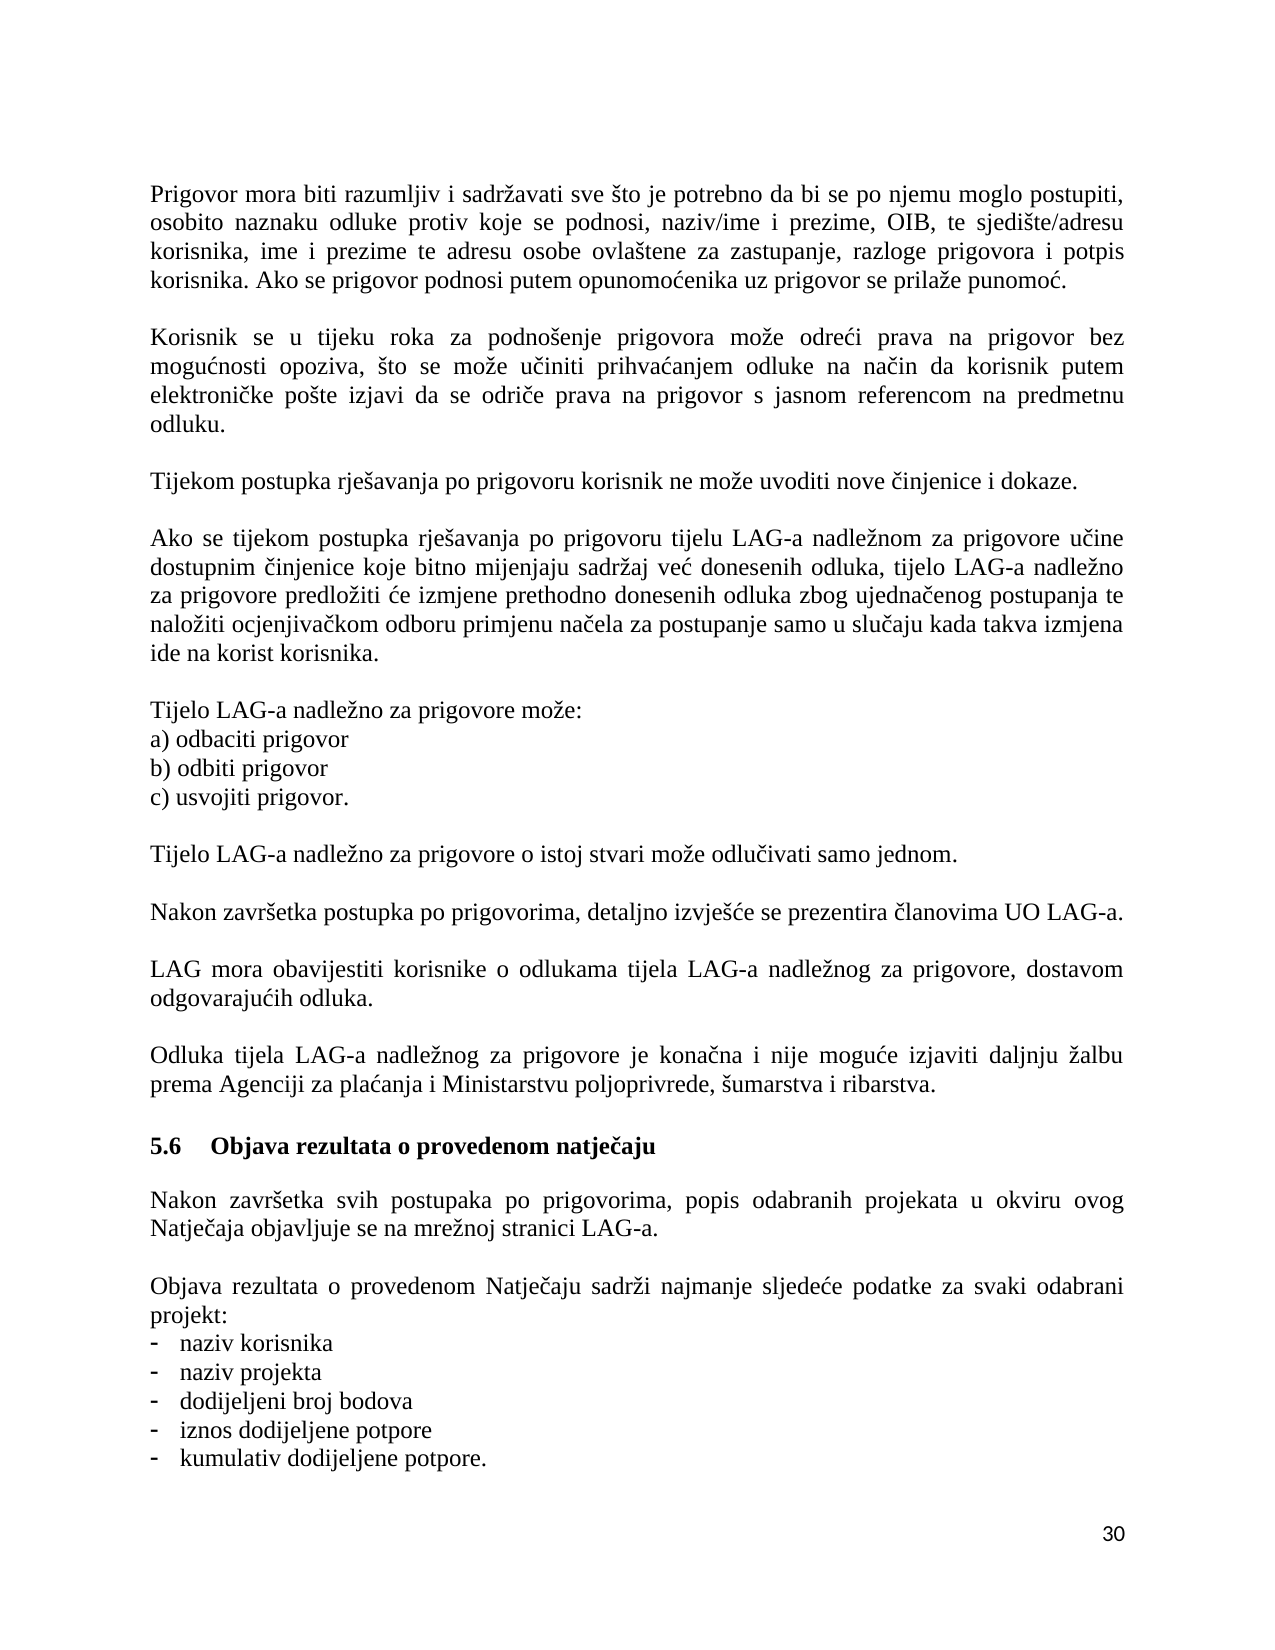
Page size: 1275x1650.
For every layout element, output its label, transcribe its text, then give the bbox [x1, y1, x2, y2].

text LAG mora obavijestiti korisnike o odlukama tijela LAG-a nadležnog za prigovore, dostavom odgovarajućih odluka. [150, 954, 1125, 1012]
list kumulativ dodijeljene potpore. [150, 1443, 1125, 1472]
text Prigovor mora biti razumljiv i sadržavati sve što je potrebno da bi se po njemu moglo postupiti, osobito naznaku odluke protiv koje se podnosi, naziv/ime i prezime, OIB, te sjedište/adresu korisnika, ime i prezime te adresu osobe ovlaštene za zastupanje, razloge prigovora i potpis korisnika. Ako se prigovor podnosi putem opunomoćenika uz prigovor se prilaže punomoć. [150, 179, 1125, 294]
text Odluka tijela LAG-a nadležnog za prigovore je konačna i nije moguće izjaviti daljnju žalbu prema Agenciji za plaćanja i Ministarstvu poljoprivrede, šumarstva i ribarstva. [150, 1041, 1125, 1098]
text c) usvojiti prigovor. [150, 782, 1125, 811]
list iznos dodijeljene potpore [150, 1415, 1125, 1443]
text Korisnik se u tijeku roka za podnošenje prigovora može odreći prava na prigovor bez mogućnosti opoziva, što se može učiniti prihvaćanjem odluke na način da korisnik putem elektroničke pošte izjavi da se odriče prava na prigovor s jasnom referencom na predmetnu odluku. [150, 322, 1125, 437]
text Ako se tijekom postupka rješavanja po prigovoru tijelu LAG-a nadležnom za prigovore učine dostupnim činjenice koje bitno mijenjaju sadržaj već donesenih odluka, tijelo LAG-a nadležno za prigovore predložiti će izmjene prethodno donesenih odluka zbog ujednačenog postupanja te naložiti ocjenjivačkom odboru primjenu načela za postupanje samo u slučaju kada takva izmjena ide na korist korisnika. [150, 523, 1125, 667]
list dodijeljeni broj bodova [150, 1386, 1125, 1415]
text Objava rezultata o provedenom Natječaju sadrži najmanje sljedeće podatke za svaki odabrani projekt: [150, 1271, 1125, 1328]
text Tijekom postupka rješavanja po prigovoru korisnik ne može uvoditi nove činjenice i dokaze. [150, 466, 1125, 495]
text Nakon završetka postupka po prigovorima, detaljno izvješće se prezentira članovima UO LAG-a. [150, 897, 1125, 926]
text a) odbaciti prigovor [150, 724, 1125, 753]
text Nakon završetka svih postupaka po prigovorima, popis odabranih projekata u okviru ovog Natječaja objavljuje se na mrežnoj stranici LAG-a. [150, 1185, 1125, 1242]
text Tijelo LAG-a nadležno za prigovore može: [150, 696, 1125, 724]
text b) odbiti prigovor [150, 753, 1125, 782]
list naziv projekta [150, 1357, 1125, 1386]
subtitle Objava rezultata o provedenom natječaju [150, 1131, 1125, 1160]
text Tijelo LAG-a nadležno za prigovore o istoj stvari može odlučivati samo jednom. [150, 839, 1125, 868]
list naziv korisnika [150, 1328, 1125, 1357]
